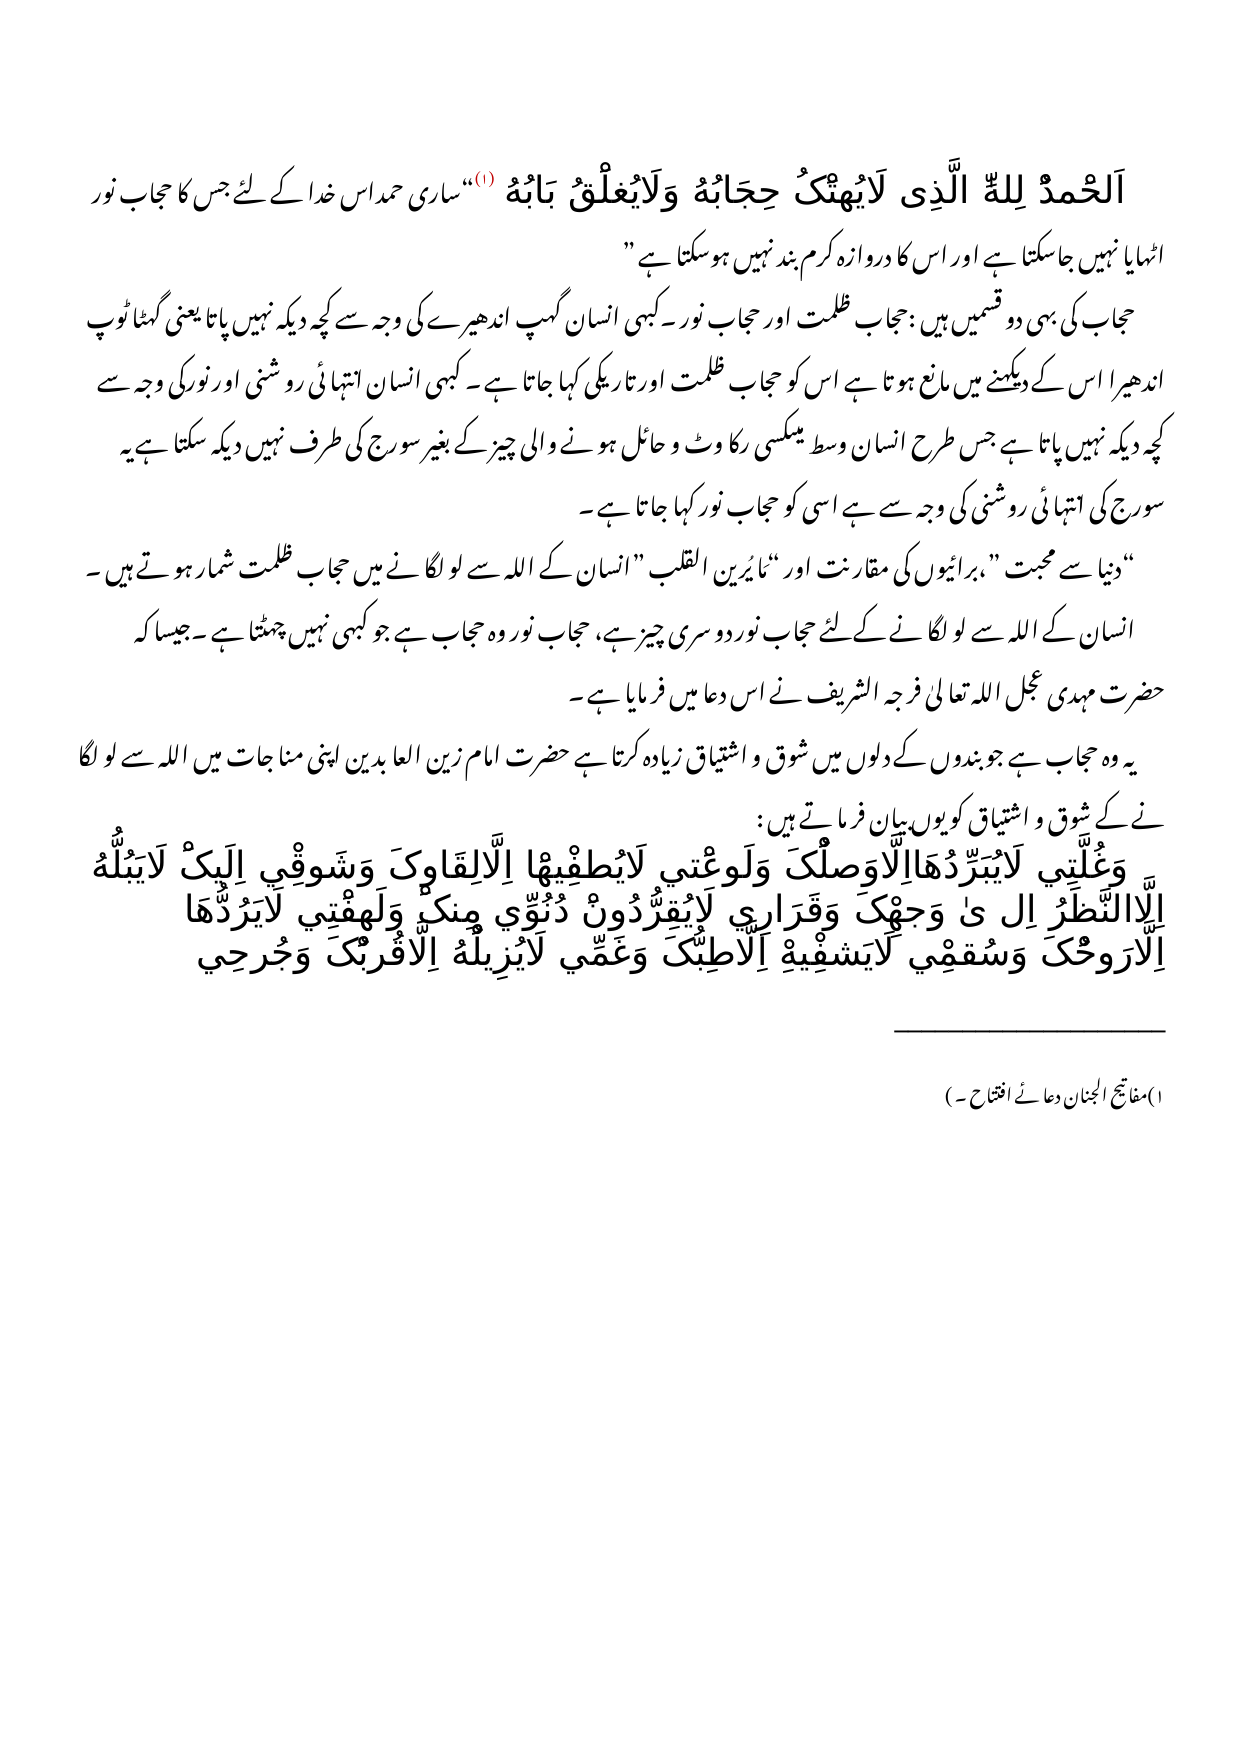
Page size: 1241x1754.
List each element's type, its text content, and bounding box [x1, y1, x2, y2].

text یہ وہ حجاب ہے جو بندوں کے دلوں ميں شوق و اشتياق زیادہ کرتا ہے حضرت امام زین العا بدین اپنی منا جات ميں الله سے لو لگا نے کے شوق و اشتياق کو یوں بيان فر ما تے ہيں : [75, 719, 1165, 844]
text ____________________ [75, 975, 1165, 1042]
text اَلحَْمدُْ لِلهِّٰ الَّذِی لَایُهتَْکُ حِجَابُهُ وَلَایُغلَْقُ بَابُهُ (١)“ساری حمداس خدا کے لئے جس کا حجاب نور اڻهایا نہيں جاسکتا ہے اور اس کا دروازہ کرم بند نہيں ہوسکتا ہے ” [75, 156, 1165, 281]
text “دنيا سے محبت ”،برائيوں کی مقار نت اور “مَا یُرین القلب ”انسان کے الله سے لو لگا نے ميں حجاب ظلمت شمار ہو تے ہيں ۔ [75, 531, 1165, 594]
text حجاب کی بهی دو قسميں ہيں :حجاب ظلمت اور حجاب نور ۔کبهی انسان گهپ اندهيرے کی وجہ سے کچه دیکه نہيں پاتا یعنی گهڻا ڻوپ اندهيرا اس کے دیکهنے ميں مانع ہو تا ہے اس کو حجاب ظلمت اور تاریکی کہا جاتا ہے ۔ کبهی انسان انتہا ئی رو شنی اور نورکی وجہ سے کچه دیکه نہيں پاتا ہے جس طرح انسان وسط ميںکسی رکا وٹ و حائل ہو نے والی چيز کے بغير سورج کی طرف نہيں دیکه سکتا ہے یہ سورج کی انتہا ئی روشنی کی وجہ سے ہے اسی کو حجاب نور کہا جا تا ہے ۔ [75, 281, 1165, 531]
text وَغُلَّتِي لَایُبَرِّدُهَااِلَّاوَصلُْکَ وَلَوعَْتي لَایُطفِْيهَْا اِلَّالِقَاوکَ وَشَوقِْي اِلَيکَْ لَایَبُلُّهُ اِلَّاالنَّظَرُ اِل یٰ وَجهِْکَ وَقَرَارِي لَایُقِرُّدُونَْ دُنُوِّي مِنکَْ وَلَهفَْتِي لَایَرُدُّهَا اِلَّارَوحُْکَ وَسُقمِْي لَایَشفِْيهِْ اِلَّاطِبُّکَ وَغَمِّي لَایُزِیلُْهُ اِلَّاقُربُْکَ وَجُرحِي [75, 844, 1165, 975]
text ١)مفا تيح الجنان دعا ئے افتتاح ۔ ) [75, 1067, 1165, 1114]
text انسان کے الله سے لو لگا نے کےلئے حجاب نور دو سری چيز ہے، حجاب نور وہ حجاب ہے جو کبهی نہيں چهڻتا ہے ۔جيسا کہ حضرت مہدی عجل الله تعا لیٰ فر جہ الشریف نے اس دعا ميں فر مایا ہے ۔ [75, 594, 1165, 719]
